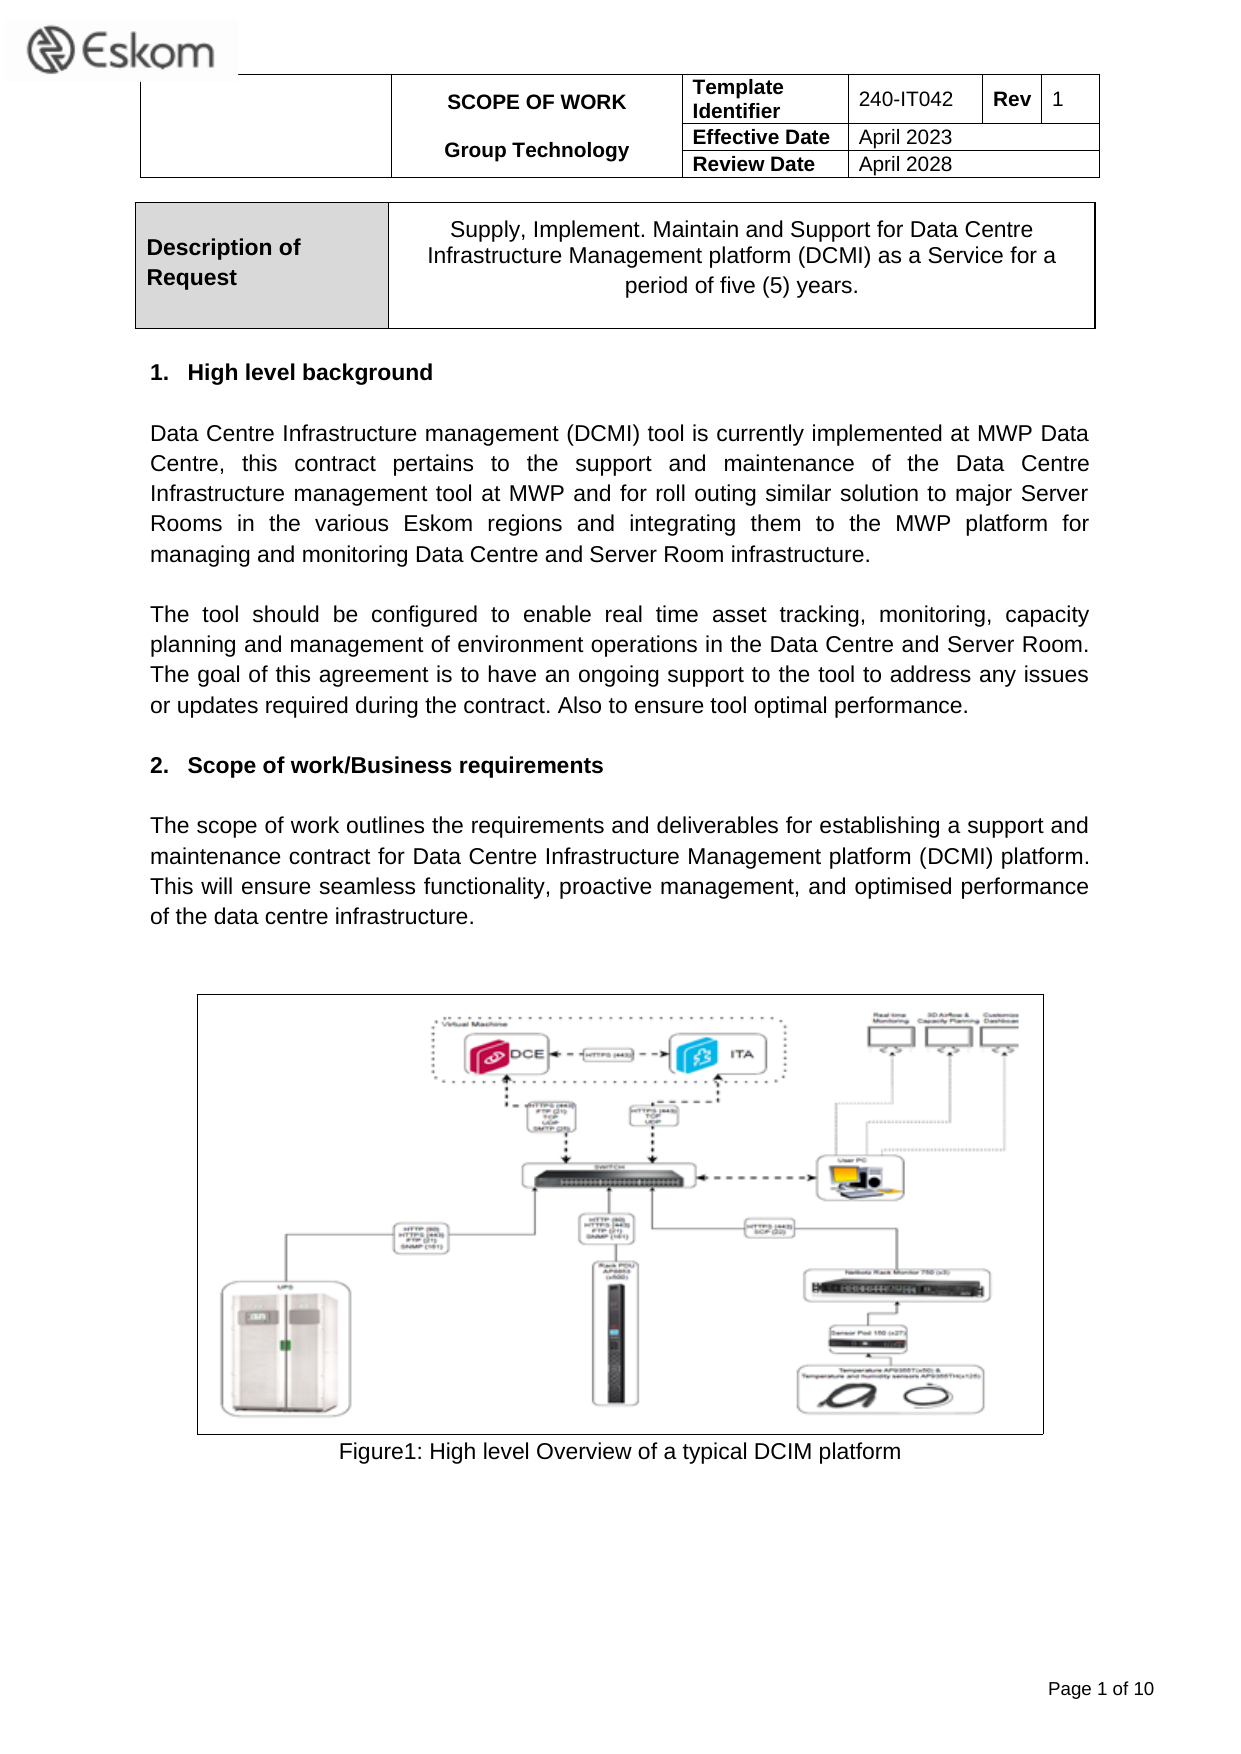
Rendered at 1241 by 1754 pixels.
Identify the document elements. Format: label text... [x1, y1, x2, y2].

table_header Supply, Implement. Maintain and Support for Data Centre Infrastructure Management platform (DCMI) as a Service for a period of five (5) years. [389, 203, 1094, 328]
text The tool should be configured to enable real time asset tracking, monitoring, capacity planning and management of environment operations in the Data Centre and Server Room. The goal of this agreement is to have an ongoing support to the tool to address any issues or updates required during the contract. Also to ensure tool optimal performance. [150, 601, 1090, 718]
text The scope of work outlines the requirements and deliverables for establishing a support and maintenance contract for Data Centre Infrastructure Management platform (DCMI) platform. This will ensure seamless functionality, proactive management, and optimised performance of the data centre infrastructure. [150, 812, 1090, 929]
picture [198, 995, 1043, 1434]
text Data Centre Infrastructure management (DCMI) tool is currently implemented at MWP Data Centre, this contract pertains to the support and maintenance of the Data Centre Infrastructure management tool at MWP and for roll outing similar solution to major Server Rooms in the various Eskom regions and integrating them to the MWP platform for managing and monitoring Data Centre and Server Room infrastructure. [150, 420, 1090, 567]
text Figure1: High level Overview of a typical DCIM platform [150, 1438, 1090, 1464]
table_header Description of Request [136, 203, 388, 328]
list Scope of work/Business requirements [150, 752, 1090, 778]
list High level background [150, 359, 1090, 386]
